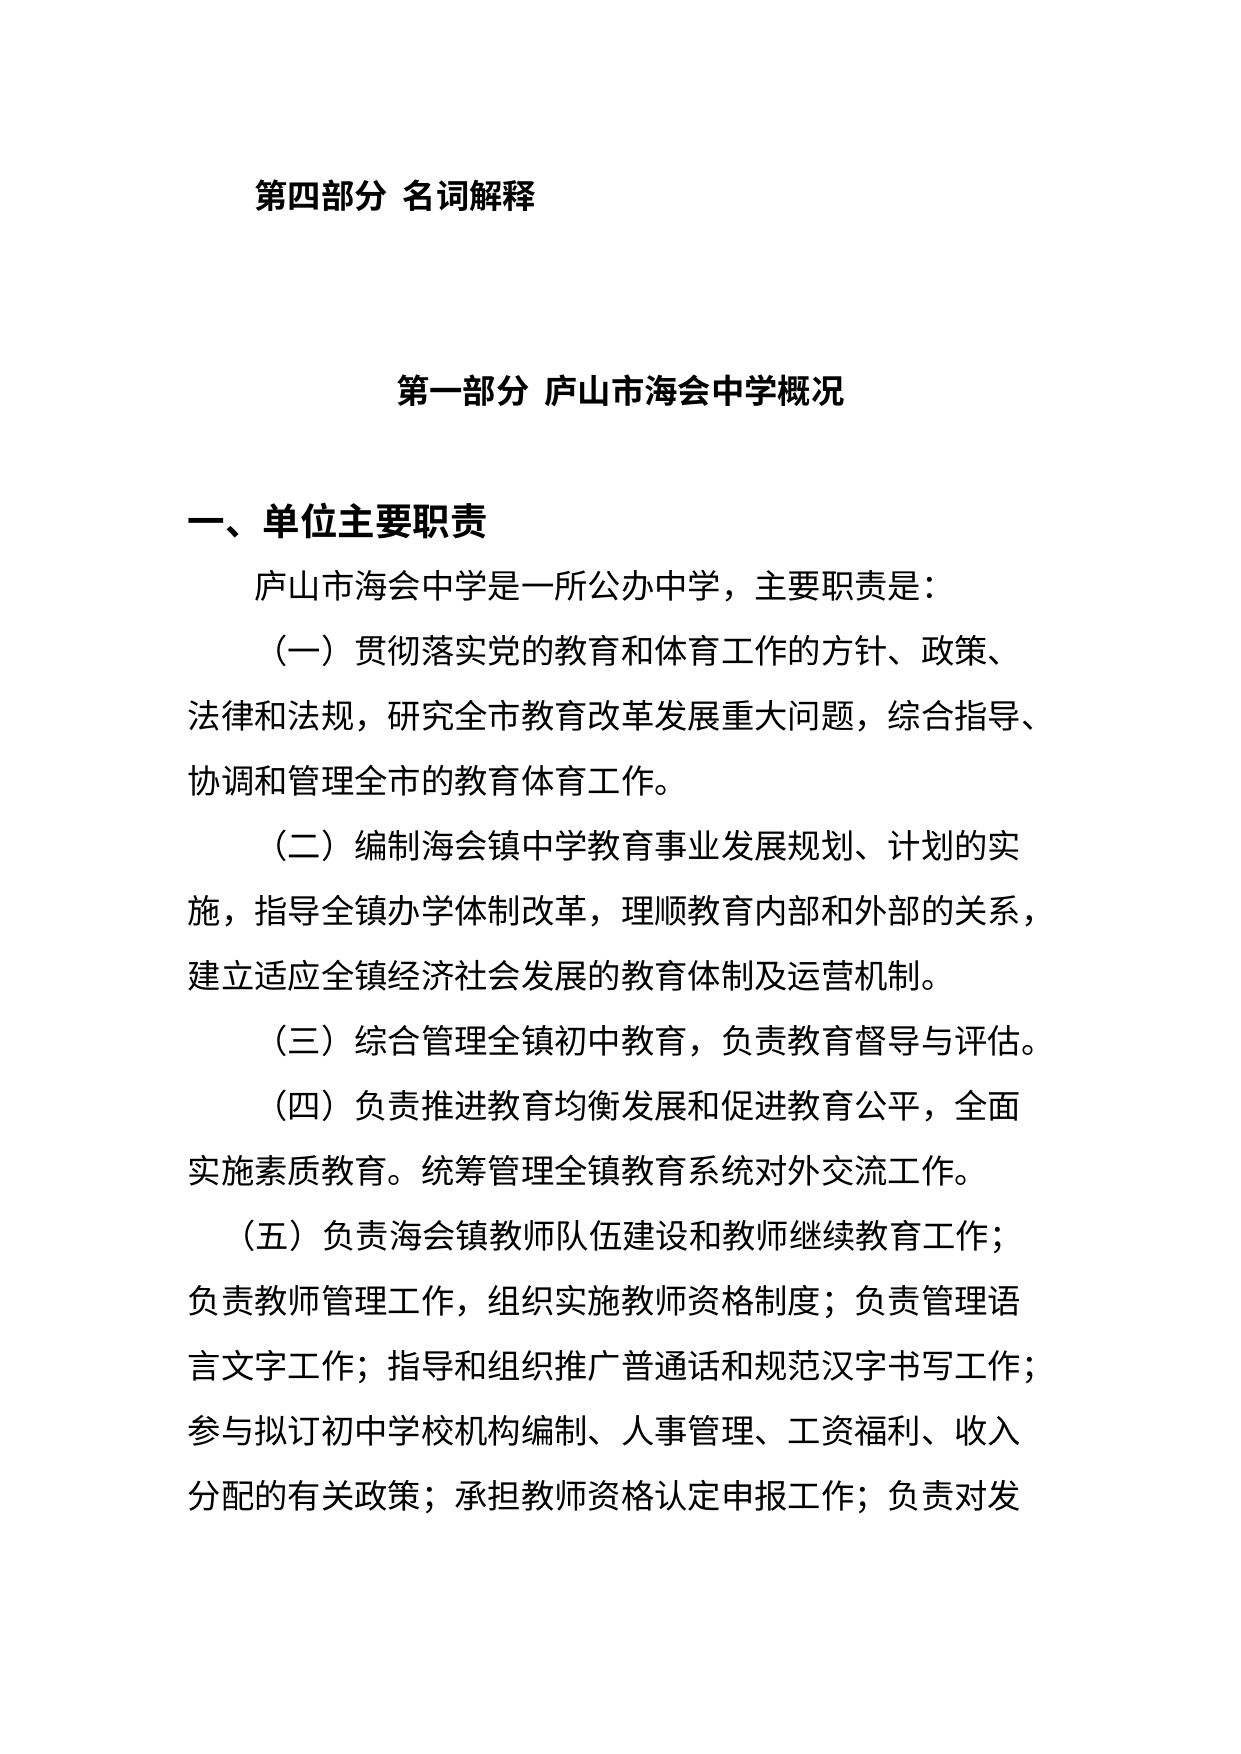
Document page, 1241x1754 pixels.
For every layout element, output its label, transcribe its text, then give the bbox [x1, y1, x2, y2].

text 一、单位主要职责 [187, 487, 1053, 552]
text 第一部分 庐山市海会中学概况 [187, 357, 1053, 422]
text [187, 1202, 1053, 1527]
text （四）负责推进教育均衡发展和促进教育公平，全面实施素质教育。统筹管理全镇教育系统对外交流工作。 [187, 1072, 1053, 1202]
text （三）综合管理全镇初中教育，负责教育督导与评估。 [187, 1007, 1053, 1072]
text （二）编制海会镇中学教育事业发展规划、计划的实施，指导全镇办学体制改革，理顺教育内部和外部的关系，建立适应全镇经济社会发展的教育体制及运营机制。 [187, 812, 1053, 1007]
text （一）贯彻落实党的教育和体育工作的方针、政策、法律和法规，研究全市教育改革发展重大问题，综合指导、协调和管理全市的教育体育工作。 [187, 617, 1053, 812]
text 第四部分 名词解释 [187, 162, 1053, 227]
text 庐山市海会中学是一所公办中学，主要职责是： [187, 552, 1053, 617]
